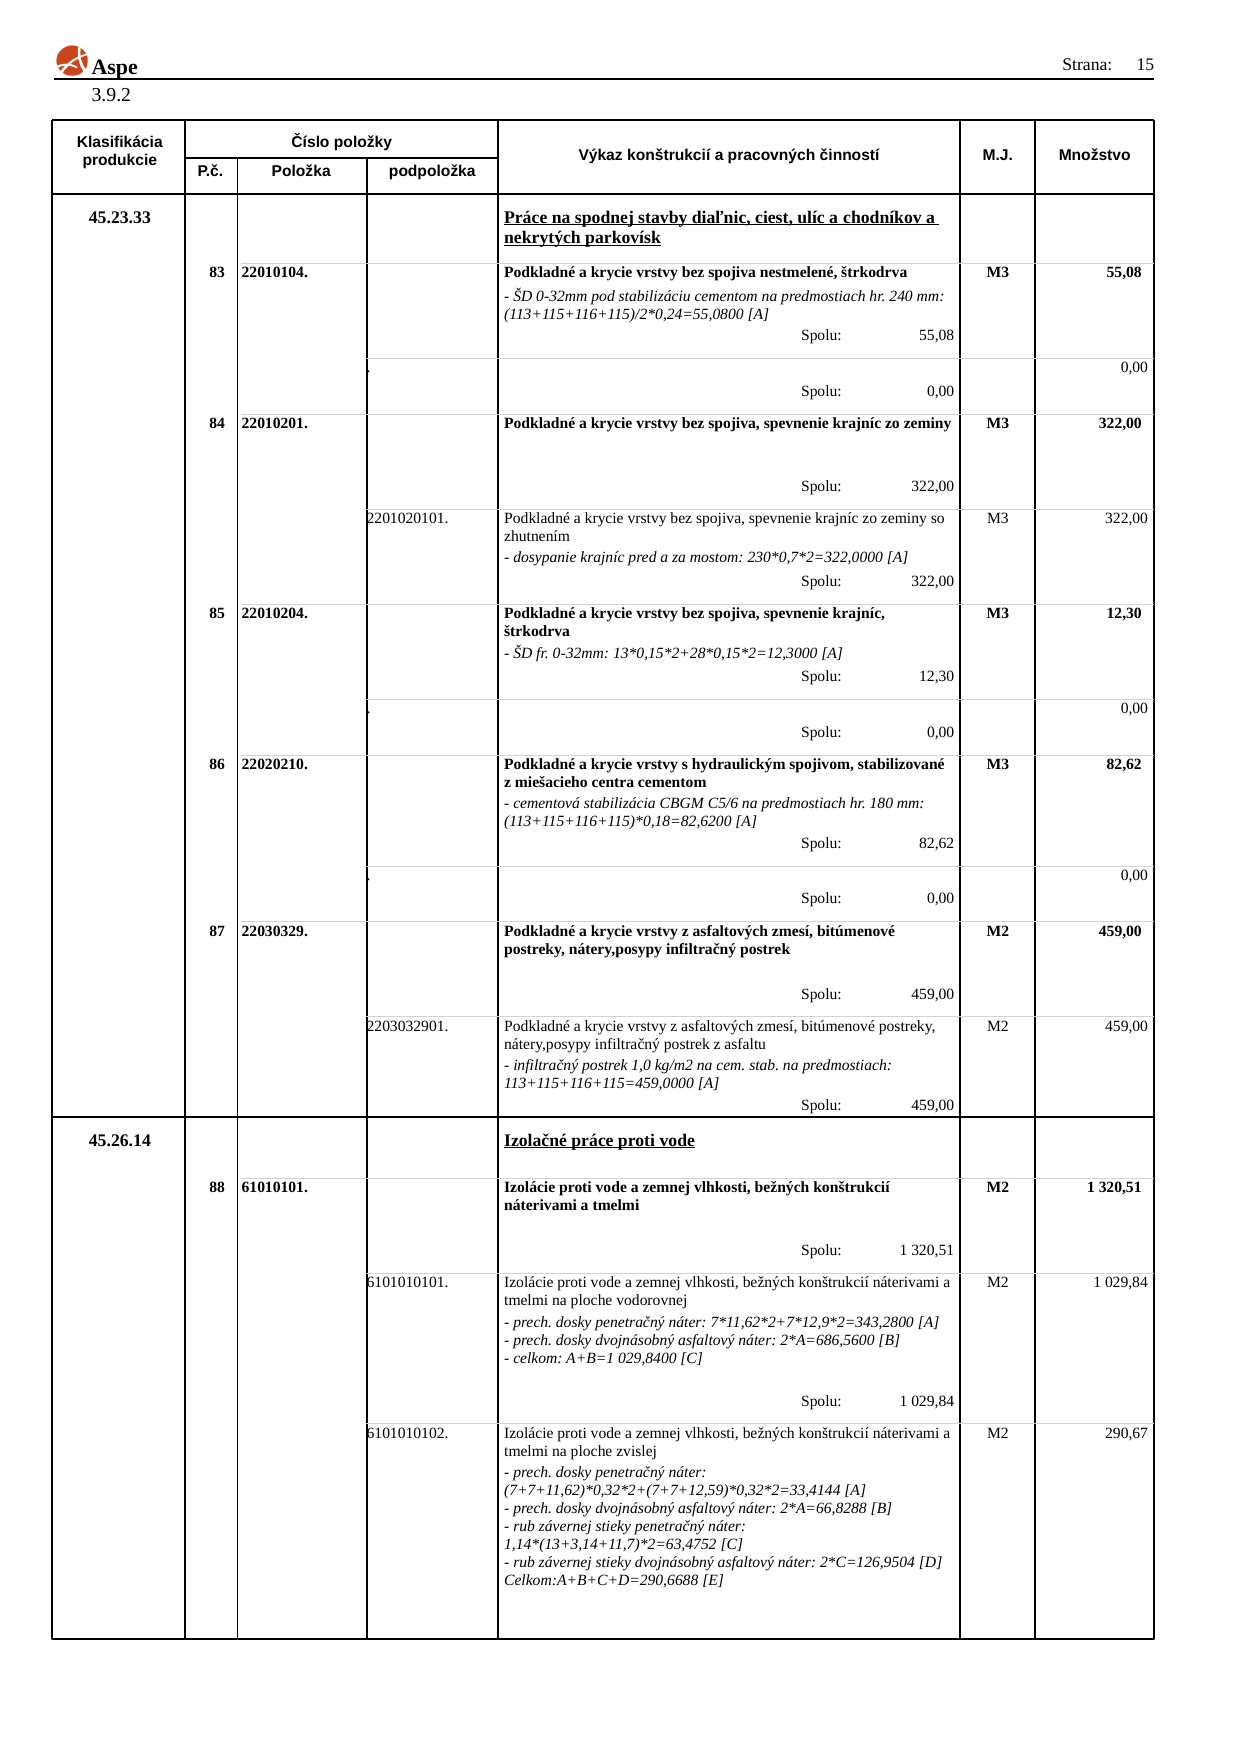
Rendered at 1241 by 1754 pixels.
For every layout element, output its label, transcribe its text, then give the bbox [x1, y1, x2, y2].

text M2 [966, 1273, 1029, 1291]
text Izolačné práce proti vode [504, 1130, 954, 1150]
text 1 320,51 [1041, 1178, 1141, 1196]
text M3 [966, 509, 1029, 527]
text - rub závernej stieky dvojnásobný asfaltový náter: 2*C=126,9504 [D] [504, 1553, 954, 1571]
text 61010101. [241, 1178, 360, 1196]
text 322,00 [841, 572, 954, 590]
text Číslo položky [191, 133, 491, 151]
text 22020210. [241, 755, 360, 773]
text Spolu: [791, 723, 841, 741]
text M2 [966, 922, 1029, 939]
text 2201020101. [366, 509, 485, 527]
text Práce na spodnej stavby diaľnic, ciest, ulíc a chodníkov a nekrytých parkovísk [504, 207, 954, 247]
text 459,00 [1041, 922, 1141, 939]
text 1 029,84 [841, 1391, 954, 1409]
text 45.26.14 [60, 1130, 179, 1150]
text 22010104. [241, 263, 360, 281]
text - prech. dosky penetračný náter: (7+7+11,62)*0,32*2+(7+7+12,59)*0,32*2=33,4144 [A] [504, 1463, 954, 1499]
text - infiltračný postrek 1,0 kg/m2 na cem. stab. na predmostiach: 113+115+116+115=459,0000 [A] [504, 1056, 954, 1092]
text - prech. dosky dvojnásobný asfaltový náter: 2*A=66,8288 [B] [504, 1499, 954, 1517]
text 22010201. [241, 414, 360, 432]
text 0,00 [1041, 358, 1148, 376]
picture [56, 45, 88, 76]
text M3 [966, 604, 1029, 622]
text 12,30 [841, 667, 954, 685]
text 0,00 [1041, 866, 1148, 884]
text 0,00 [1041, 699, 1148, 717]
text 322,00 [1041, 509, 1148, 527]
text Aspe [91, 54, 179, 79]
text 0,00 [841, 723, 954, 741]
text Množstvo [1041, 145, 1148, 163]
text 82,62 [1041, 755, 1141, 773]
text Spolu: [791, 834, 841, 852]
text - ŠD 0-32mm pod stabilizáciu cementom na predmostiach hr. 240 mm: (113+115+116+115)/2*0,24=55,0800 [A] [504, 287, 954, 322]
text Spolu: [791, 326, 841, 344]
text Izolácie proti vode a zemnej vlhkosti, bežných konštrukcií náterivami a tmelmi na ploche vodorovnej [504, 1273, 954, 1309]
text M2 [966, 1178, 1029, 1196]
text 459,00 [1041, 1017, 1148, 1034]
text Spolu: [791, 984, 841, 1002]
text 0,00 [841, 382, 954, 399]
text 82,62 [841, 834, 954, 852]
text 86 [191, 755, 238, 773]
text 45.23.33 [60, 207, 179, 227]
text . [366, 699, 485, 717]
text 87 [191, 922, 238, 939]
text Položka [241, 162, 360, 180]
text 0,00 [841, 889, 954, 907]
text Podkladné a krycie vrstvy bez spojiva, spevnenie krajníc zo zeminy so zhutnením [504, 509, 954, 545]
text - celkom: A+B=1 029,8400 [C] [504, 1348, 954, 1366]
text 459,00 [841, 984, 954, 1002]
text M3 [966, 755, 1029, 773]
text 22030329. [241, 922, 360, 939]
text 84 [191, 414, 238, 432]
text 3.9.2 [91, 83, 232, 106]
text Izolácie proti vode a zemnej vlhkosti, bežných konštrukcií náterivami a tmelmi [504, 1178, 954, 1214]
text Spolu: [791, 667, 841, 685]
text 83 [191, 263, 238, 281]
text Celkom:A+B+C+D=290,6688 [E] [504, 1571, 954, 1588]
text Spolu: [791, 382, 841, 399]
text - ŠD fr. 0-32mm: 13*0,15*2+28*0,15*2=12,3000 [A] [504, 643, 954, 661]
text Výkaz konštrukcií a pracovných činností [504, 145, 954, 163]
text Strana: [1041, 54, 1112, 74]
text podpoložka [373, 162, 491, 180]
text P.č. [191, 162, 229, 180]
text 55,08 [1041, 263, 1141, 281]
text 15 [1116, 54, 1154, 74]
text 55,08 [841, 326, 954, 344]
text 6101010101. [366, 1273, 485, 1291]
text 1 029,84 [1041, 1273, 1148, 1291]
text 322,00 [1041, 414, 1141, 432]
text - dosypanie krajníc pred a za mostom: 230*0,7*2=322,0000 [A] [504, 548, 954, 566]
text 290,67 [1041, 1424, 1148, 1442]
text Spolu: [791, 889, 841, 907]
text M2 [966, 1424, 1029, 1442]
text Podkladné a krycie vrstvy z asfaltových zmesí, bitúmenové postreky, nátery,posypy infiltračný postrek [504, 922, 954, 957]
text 12,30 [1041, 604, 1141, 622]
text - cementová stabilizácia CBGM C5/6 na predmostiach hr. 180 mm: (113+115+116+115)*0,18=82,6200 [A] [504, 794, 954, 830]
text - prech. dosky dvojnásobný asfaltový náter: 2*A=686,5600 [B] [504, 1331, 954, 1348]
text Podkladné a krycie vrstvy bez spojiva, spevnenie krajníc, štrkodrva [504, 604, 954, 640]
text produkcie [60, 151, 179, 169]
text 459,00 [841, 1095, 954, 1113]
text - rub závernej stieky penetračný náter: 1,14*(13+3,14+11,7)*2=63,4752 [C] [504, 1517, 954, 1553]
text M2 [966, 1017, 1029, 1034]
text M3 [966, 263, 1029, 281]
text Klasifikácia [60, 133, 179, 151]
text M.J. [966, 145, 1029, 163]
text 6101010102. [366, 1424, 485, 1442]
text 2203032901. [366, 1017, 485, 1034]
text 85 [191, 604, 238, 622]
text 1 320,51 [841, 1241, 954, 1259]
text Spolu: [791, 1095, 841, 1113]
text Spolu: [791, 1241, 841, 1259]
text . [366, 866, 485, 884]
text Spolu: [791, 572, 841, 590]
text Podkladné a krycie vrstvy z asfaltových zmesí, bitúmenové postreky, nátery,posypy infiltračný postrek z asfaltu [504, 1017, 954, 1052]
text 322,00 [841, 477, 954, 495]
text Izolácie proti vode a zemnej vlhkosti, bežných konštrukcií náterivami a tmelmi na ploche zvislej [504, 1424, 954, 1459]
text - prech. dosky penetračný náter: 7*11,62*2+7*12,9*2=343,2800 [A] [504, 1313, 954, 1331]
text Spolu: [791, 477, 841, 495]
text Podkladné a krycie vrstvy bez spojiva, spevnenie krajníc zo zeminy [504, 414, 954, 432]
text 22010204. [241, 604, 360, 622]
text Podkladné a krycie vrstvy s hydraulickým spojivom, stabilizované z miešacieho centra cementom [504, 755, 954, 791]
text Podkladné a krycie vrstvy bez spojiva nestmelené, štrkodrva [504, 263, 954, 281]
text 88 [191, 1178, 238, 1196]
text Spolu: [791, 1391, 841, 1409]
text M3 [966, 414, 1029, 432]
text . [366, 358, 485, 376]
